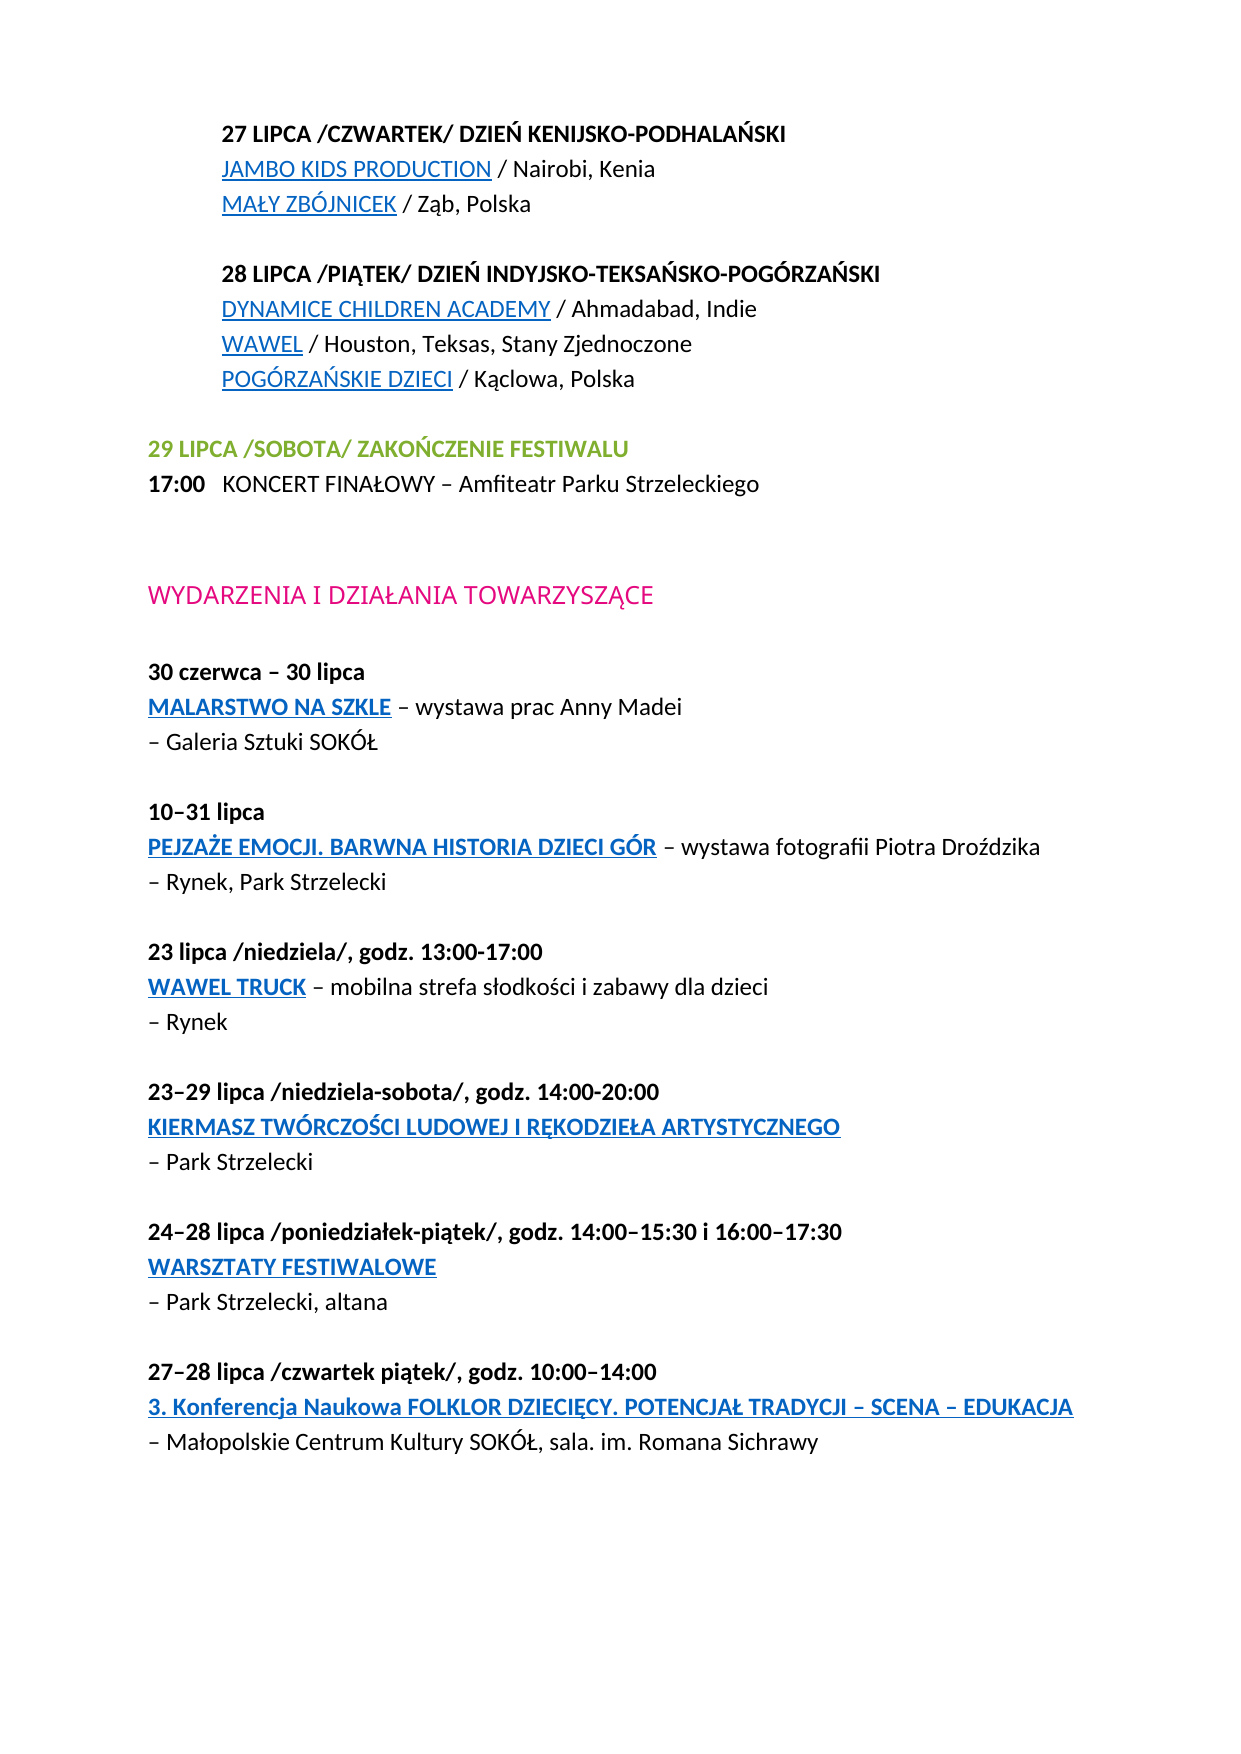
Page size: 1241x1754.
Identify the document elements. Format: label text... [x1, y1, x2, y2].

text 27 LIPCA /CZWARTEK/ DZIEŃ KENIJSKO-PODHALAŃSKI [221, 118, 1092, 149]
text 28 LIPCA /PIĄTEK/ DZIEŃ INDYJSKO-TEKSAŃSKO-POGÓRZAŃSKI [221, 258, 1092, 289]
text WYDARZENIA I DZIAŁANIA TOWARZYSZĄCE [148, 577, 1092, 611]
text 24–28 lipca /poniedziałek-piątek/, godz. 14:00–15:30 i 16:00–17:30 WARSZTATY FESTIWALOWE – Park Strzelecki, altana [148, 1216, 1092, 1316]
text DYNAMICE CHILDREN ACADEMY / Ahmadabad, Indie [221, 293, 1092, 324]
text JAMBO KIDS PRODUCTION / Nairobi, Kenia [221, 153, 1092, 184]
text 27–28 lipca /czwartek piątek/, godz. 10:00–14:00 3. Konferencja Naukowa FOLKLOR DZIECIĘCY. POTENCJAŁ TRADYCJI – SCENA – EDUKACJA – Małopolskie Centrum Kultury SOKÓŁ, sala. im. Romana Sichrawy [148, 1356, 1092, 1488]
text 17:00 KONCERT FINAŁOWY – Amfiteatr Parku Strzeleckiego [148, 468, 1092, 499]
text 30 czerwca – 30 lipca MALARSTWO NA SZKLE – wystawa prac Anny Madei – Galeria Sztuki SOKÓŁ 10–31 lipca PEJZAŻE EMOCJI. BARWNA HISTORIA DZIECI GÓR – wystawa fotografii Piotra Droździka – Rynek, Park Strzelecki 23 lipca /niedziela/, godz. 13:00-17:00 WAWEL TRUCK – mobilna strefa słodkości i zabawy dla dzieci – Rynek [148, 656, 1092, 1036]
text WAWEL / Houston, Teksas, Stany Zjednoczone [221, 328, 1092, 359]
text 29 LIPCA /SOBOTA/ ZAKOŃCZENIE FESTIWALU [148, 433, 1092, 464]
text MAŁY ZBÓJNICEK / Ząb, Polska [221, 188, 1092, 219]
text POGÓRZAŃSKIE DZIECI / Kąclowa, Polska [221, 363, 1092, 394]
text 23–29 lipca /niedziela-sobota/, godz. 14:00-20:00 KIERMASZ TWÓRCZOŚCI LUDOWEJ I RĘKODZIEŁA ARTYSTYCZNEGO – Park Strzelecki [148, 1076, 1092, 1176]
